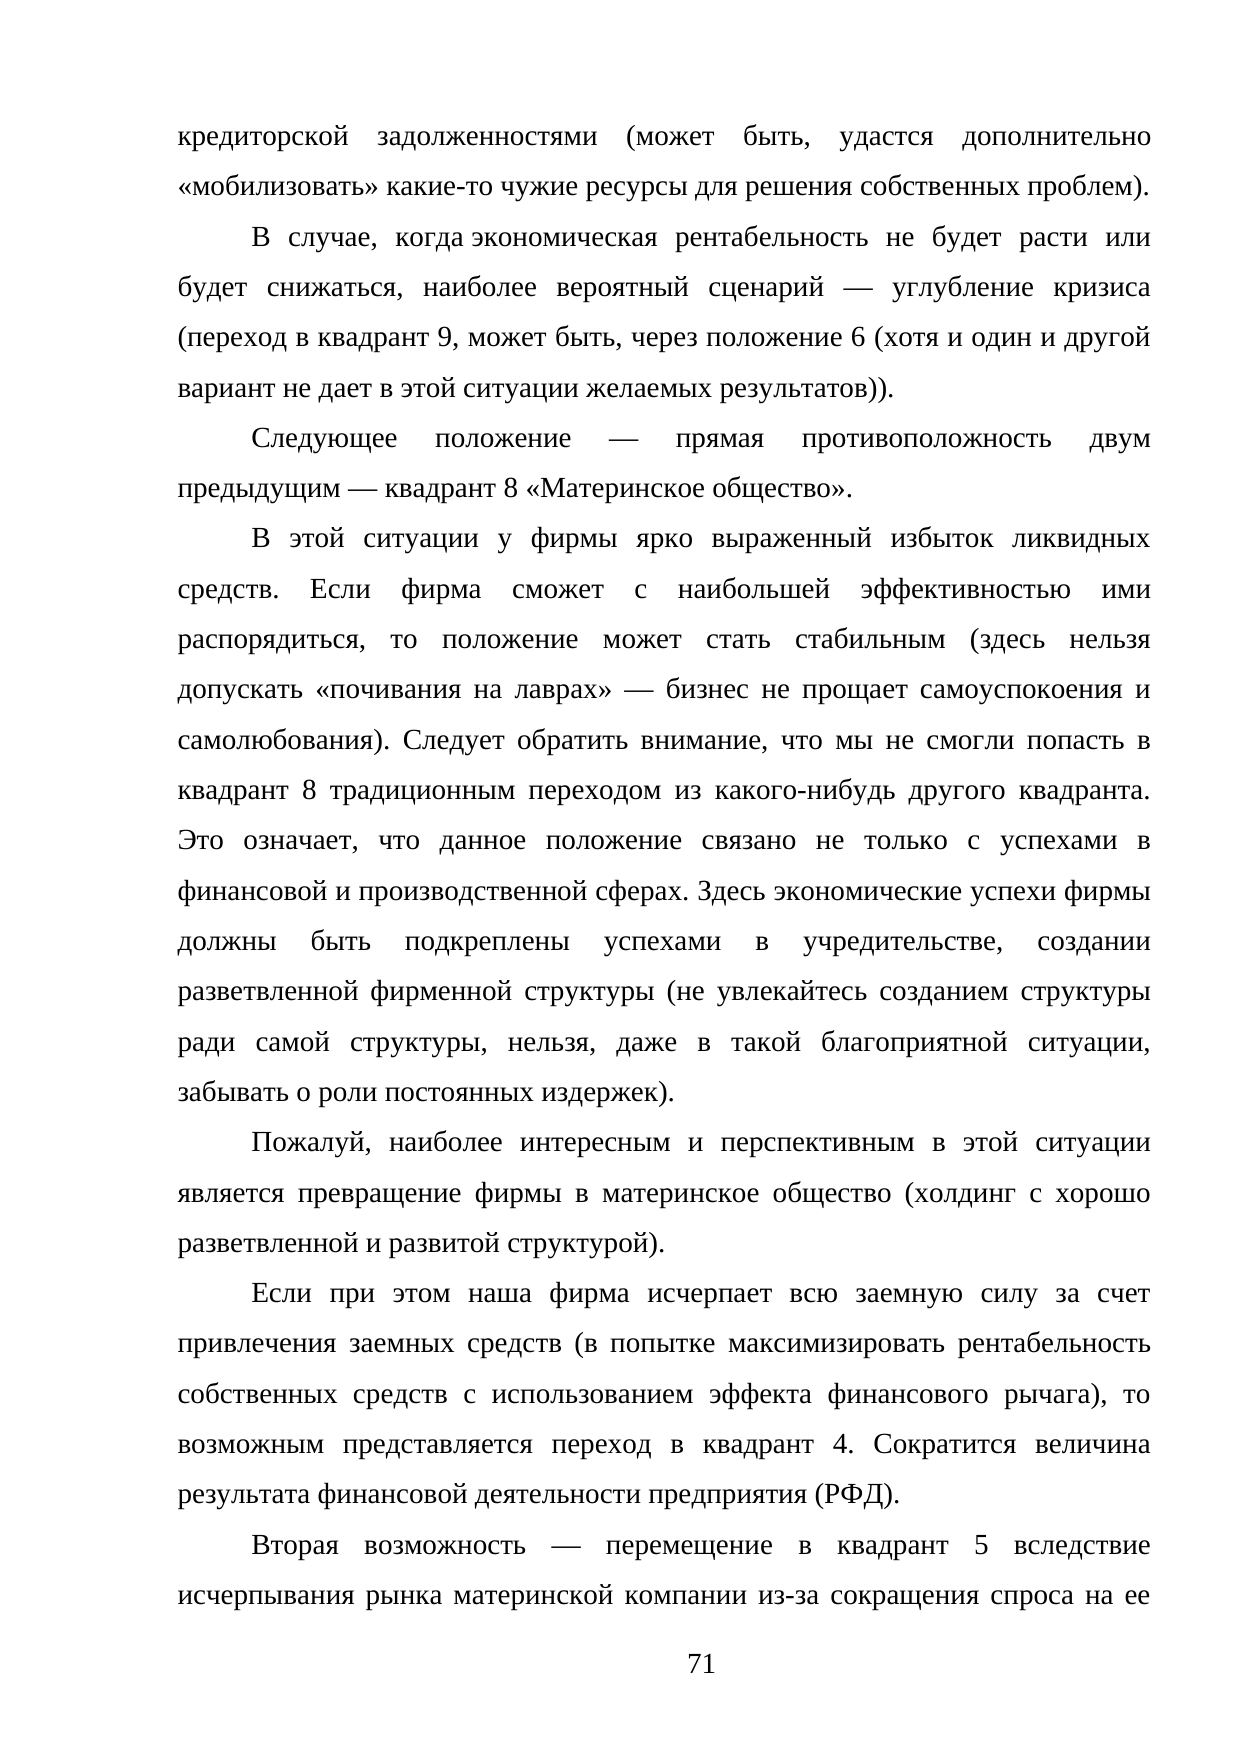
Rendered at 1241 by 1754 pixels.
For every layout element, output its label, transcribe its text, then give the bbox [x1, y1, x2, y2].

text В этой ситуации у фирмы ярко выраженный избыток ликвидных средств. Если фирма сможет с наибольшей эффективностью ими распорядиться, то положение может стать стабильным (здесь нельзя допускать «почивания на лаврах» — бизнес не прощает самоуспокоения и самолюбования). Следует обратить внимание, что мы не смогли попасть в квадрант 8 традиционным переходом из какого-нибудь другого квадранта. Это означает, что данное положение связано не только с успехами в финансовой и производственной сферах. Здесь экономические успехи фирмы должны быть подкреплены успехами в учредительстве, создании разветвленной фирменной структуры (не увлекайтесь созданием структуры ради самой структуры, нельзя, даже в такой благоприятной ситуации, забывать о роли постоянных издержек). [177, 521, 1152, 1108]
text В случае, когда экономическая рентабельность не будет расти или будет снижаться, наиболее вероятный сценарий — углубление кризиса (переход в квадрант 9, может быть, через положение 6 (хотя и один и другой вариант не дает в этой ситуации желаемых результатов)). [177, 219, 1152, 403]
text Следующее положение — прямая противоположность двум предыдущим — квадрант 8 «Материнское общество». [177, 420, 1152, 504]
text Пожалуй, наиболее интересным и перспективным в этой ситуации является превращение фирмы в материнское общество (холдинг с хорошо разветвленной и развитой структурой). [177, 1124, 1152, 1258]
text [177, 118, 1152, 202]
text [177, 1527, 1152, 1611]
text Если при этом наша фирма исчерпает всю заемную силу за счет привлечения заемных средств (в попытке максимизировать рентабельность собственных средств с использованием эффекта финансового рычага), то возможным представляется переход в квадрант 4. Сократится величина результата финансовой деятельности предприятия (РФД). [177, 1275, 1152, 1510]
